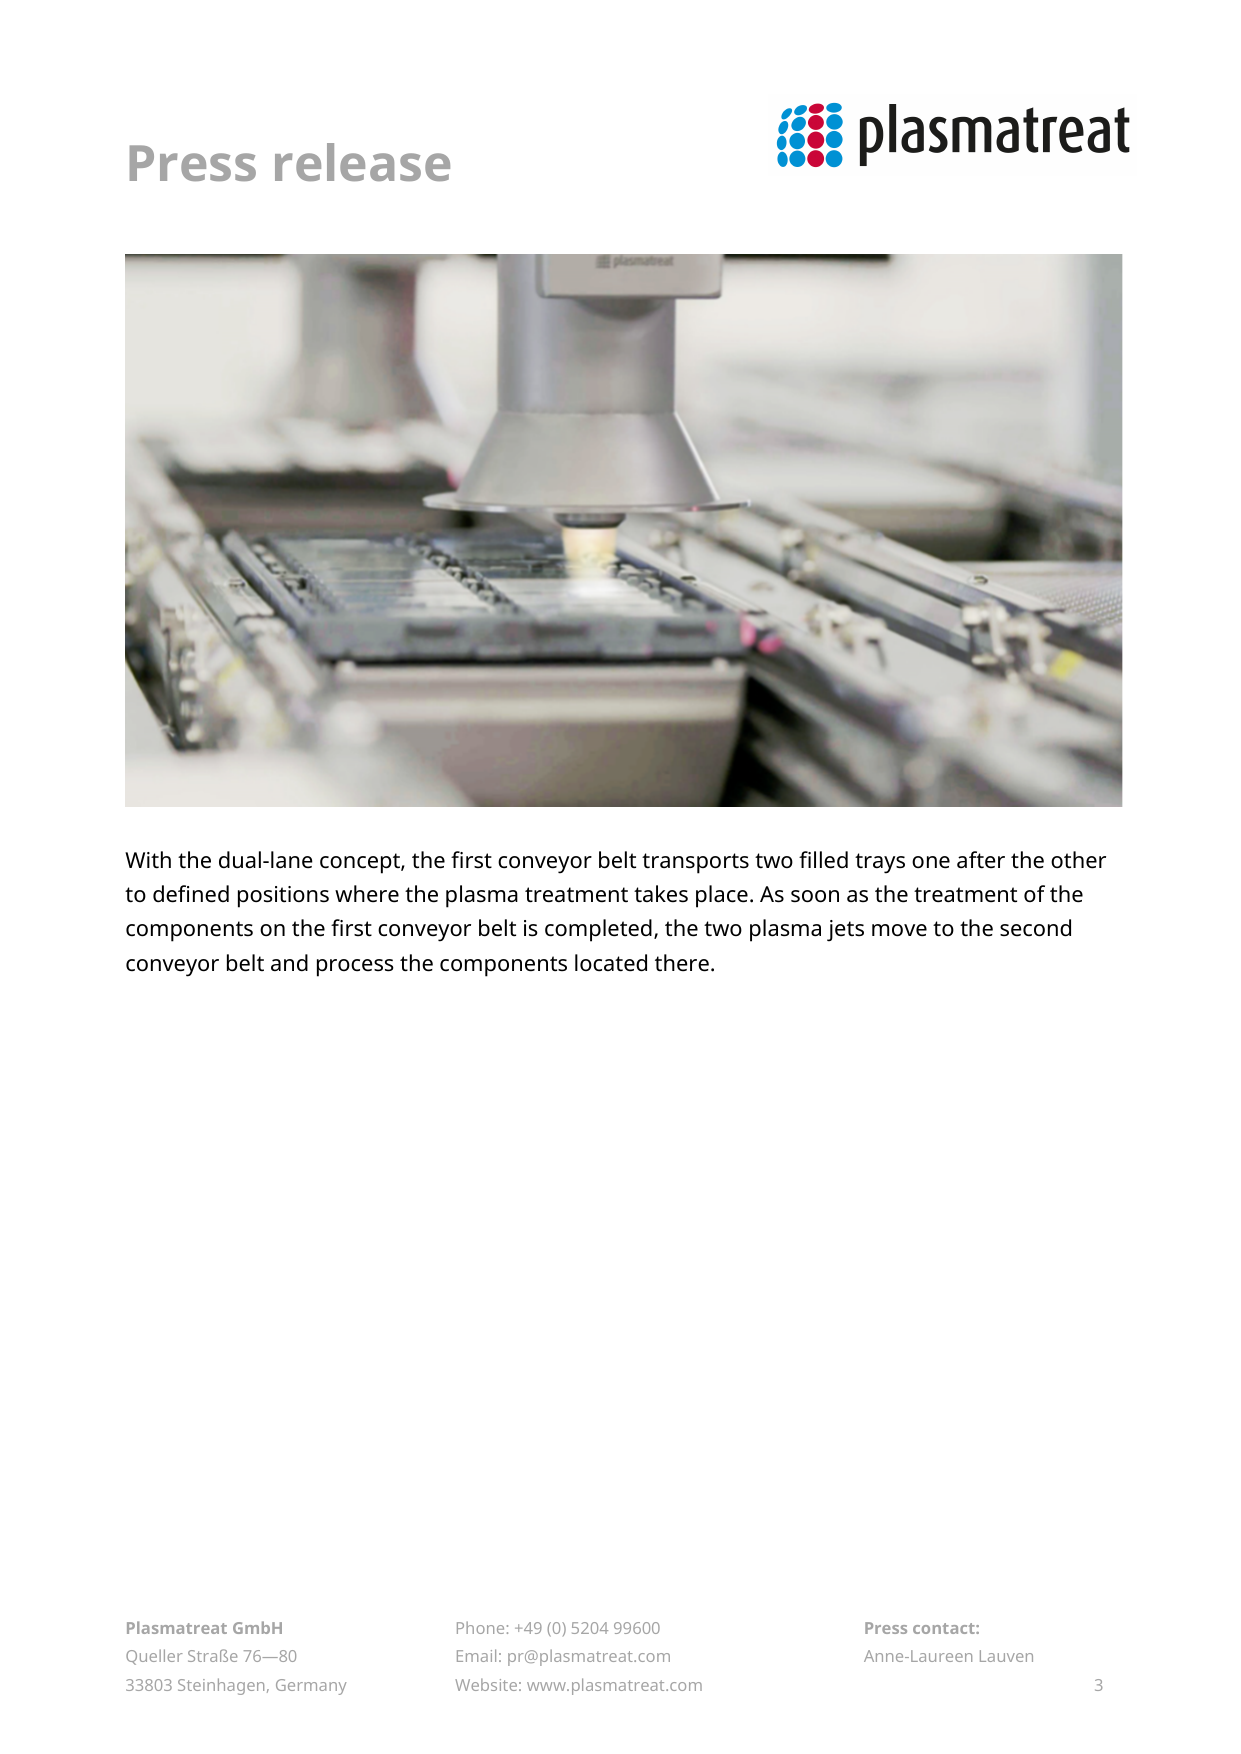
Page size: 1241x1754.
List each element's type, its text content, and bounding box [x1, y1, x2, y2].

text With the dual-lane concept, the first conveyor belt transports two filled trays one after the other to defined positions where the plasma treatment takes place. As soon as the treatment of the components on the first conveyor belt is completed, the two plasma jets move to the second conveyor belt and process the components located there. [125, 845, 1122, 977]
picture [768, 94, 1138, 176]
picture [125, 254, 1123, 807]
